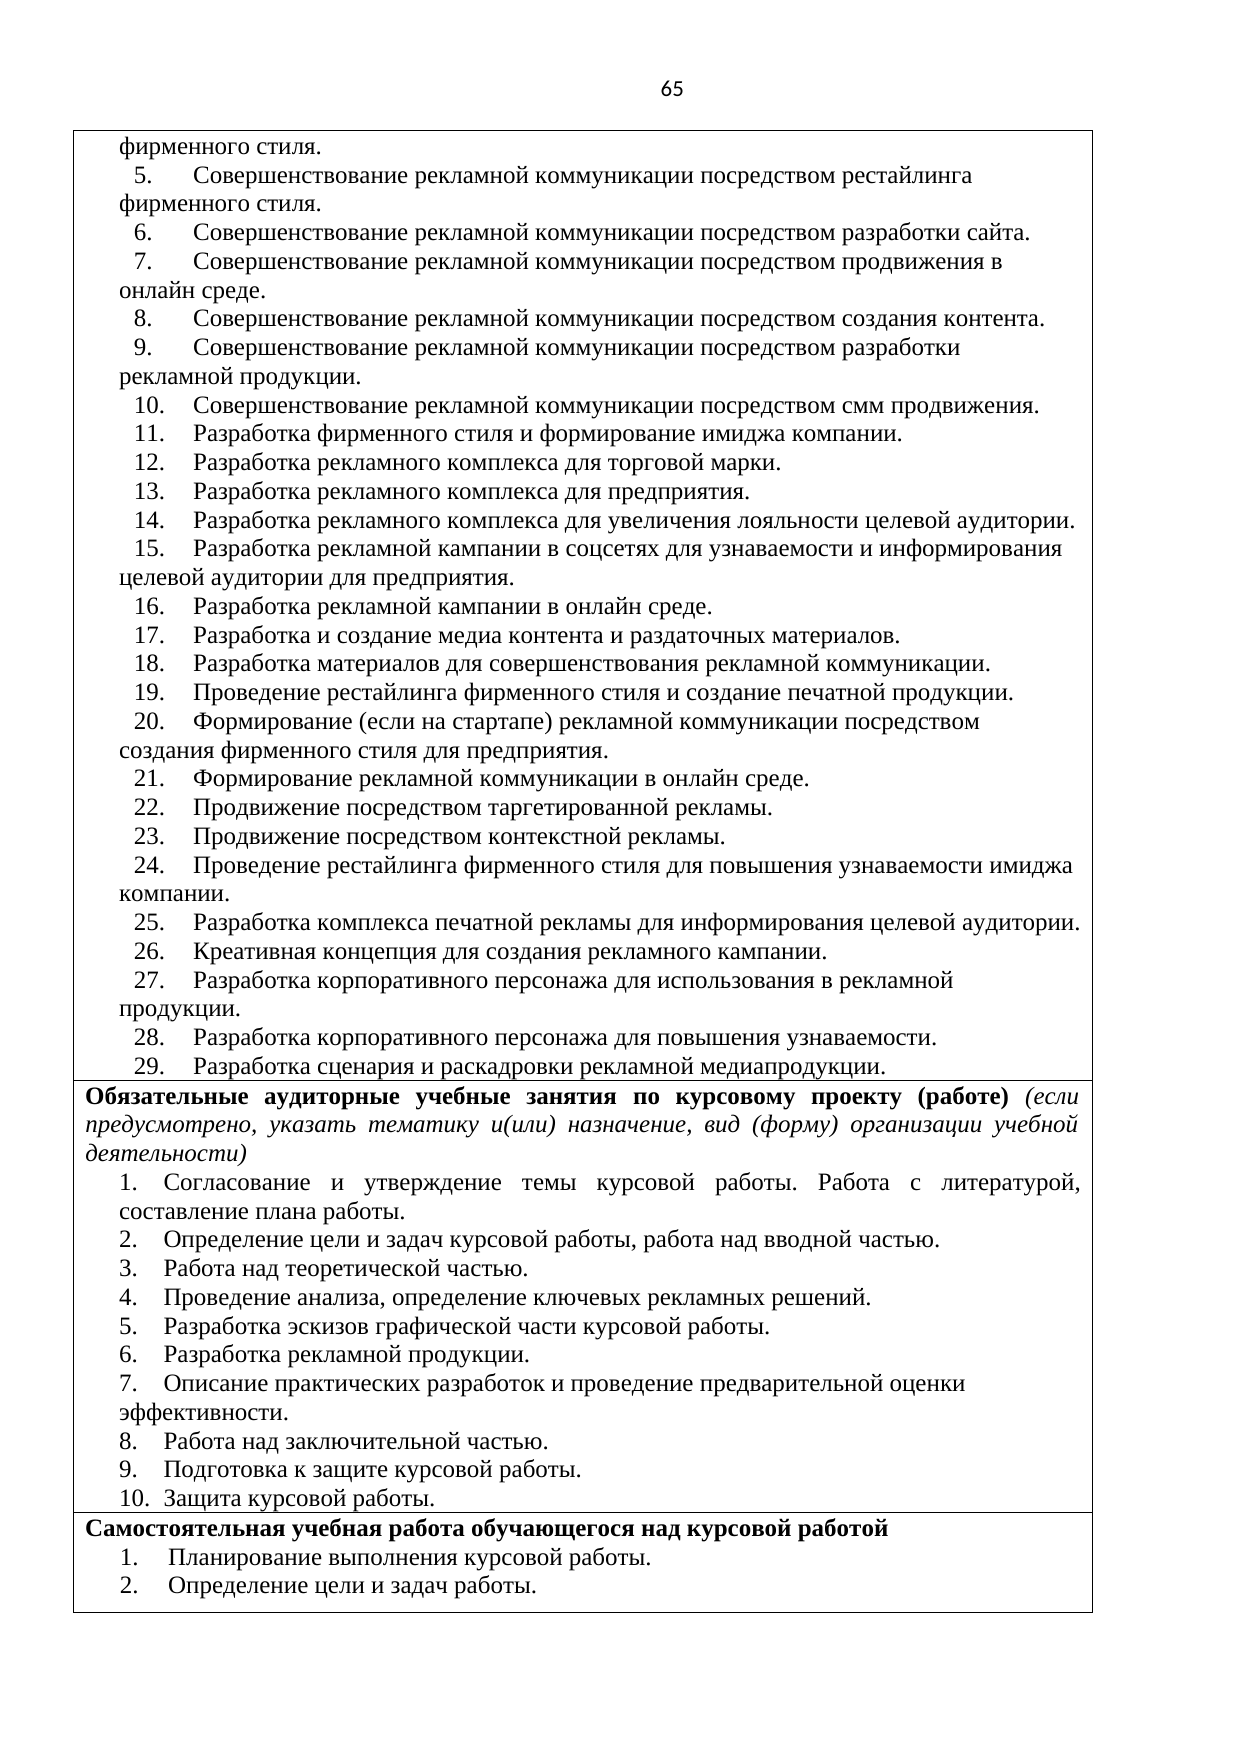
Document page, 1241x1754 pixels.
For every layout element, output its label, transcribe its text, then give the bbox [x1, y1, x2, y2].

table_cell Обязательные аудиторные учебные занятия по курсовому проекту (работе) (если предусмотрено, указать тематику и(или) назначение, вид (форму) организации учебной деятельности) Согласование и утверждение темы курсовой работы. Работа с литературой, составление плана работы. Определение цели и задач курсовой работы, работа над вводной частью. Работа над теоретической частью. Проведение анализа, определение ключевых рекламных решений. Разработка эскизов графической части курсовой работы. Разработка рекламной продукции. Описание практических разработок и проведение предварительной оценки эффективности. Работа над заключительной частью. Подготовка к защите курсовой работы. Защита курсовой работы. [74, 1081, 1092, 1512]
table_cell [74, 131, 1092, 1080]
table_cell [74, 1513, 1092, 1612]
